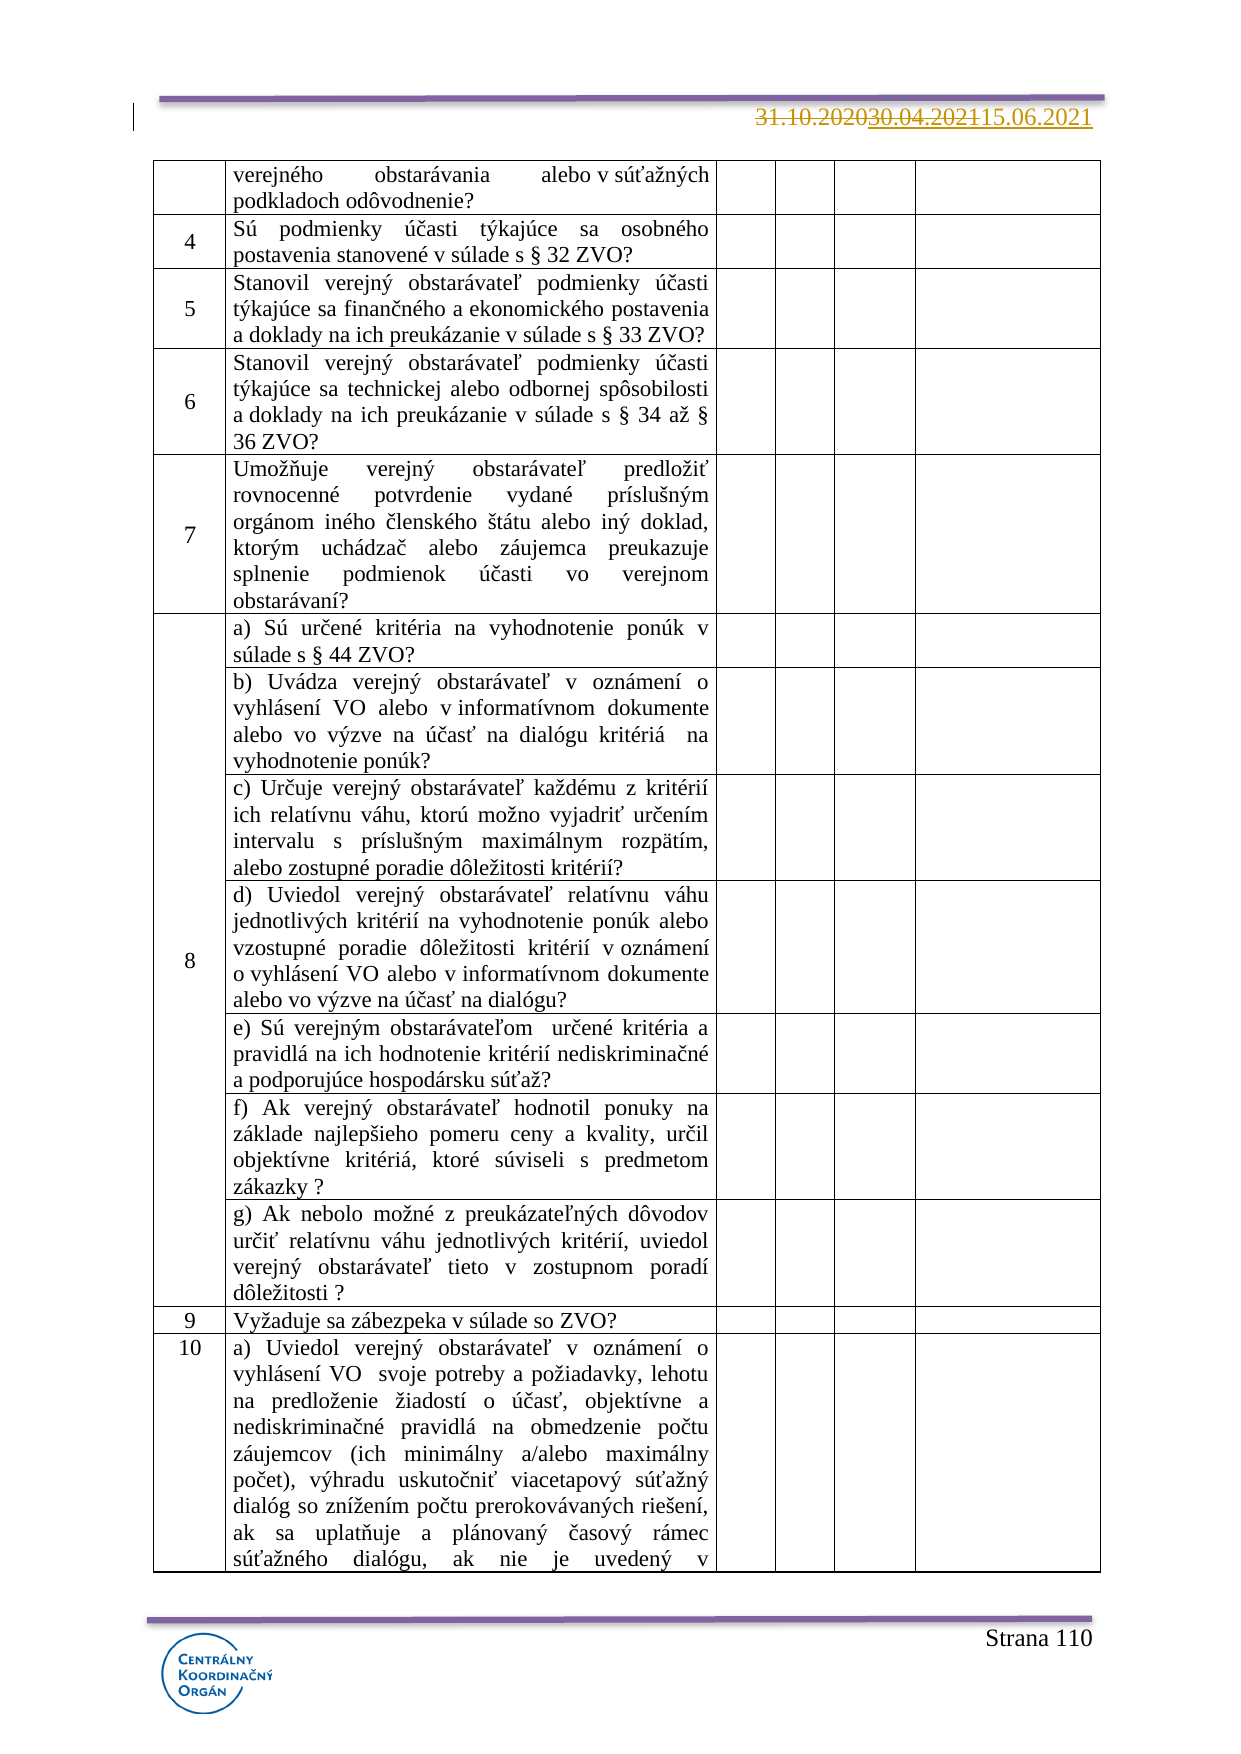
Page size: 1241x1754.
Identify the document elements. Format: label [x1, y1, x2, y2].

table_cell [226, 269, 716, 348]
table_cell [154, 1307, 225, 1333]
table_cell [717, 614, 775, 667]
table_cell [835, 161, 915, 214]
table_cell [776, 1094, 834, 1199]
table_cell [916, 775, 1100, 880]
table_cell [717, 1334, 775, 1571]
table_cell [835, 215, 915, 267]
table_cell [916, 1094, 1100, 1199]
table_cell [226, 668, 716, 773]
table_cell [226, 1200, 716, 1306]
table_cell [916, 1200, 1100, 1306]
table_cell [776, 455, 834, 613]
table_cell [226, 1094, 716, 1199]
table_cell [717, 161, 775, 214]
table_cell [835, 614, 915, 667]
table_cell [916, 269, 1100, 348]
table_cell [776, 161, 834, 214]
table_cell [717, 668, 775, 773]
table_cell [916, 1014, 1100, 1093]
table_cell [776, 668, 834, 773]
picture [159, 1631, 272, 1713]
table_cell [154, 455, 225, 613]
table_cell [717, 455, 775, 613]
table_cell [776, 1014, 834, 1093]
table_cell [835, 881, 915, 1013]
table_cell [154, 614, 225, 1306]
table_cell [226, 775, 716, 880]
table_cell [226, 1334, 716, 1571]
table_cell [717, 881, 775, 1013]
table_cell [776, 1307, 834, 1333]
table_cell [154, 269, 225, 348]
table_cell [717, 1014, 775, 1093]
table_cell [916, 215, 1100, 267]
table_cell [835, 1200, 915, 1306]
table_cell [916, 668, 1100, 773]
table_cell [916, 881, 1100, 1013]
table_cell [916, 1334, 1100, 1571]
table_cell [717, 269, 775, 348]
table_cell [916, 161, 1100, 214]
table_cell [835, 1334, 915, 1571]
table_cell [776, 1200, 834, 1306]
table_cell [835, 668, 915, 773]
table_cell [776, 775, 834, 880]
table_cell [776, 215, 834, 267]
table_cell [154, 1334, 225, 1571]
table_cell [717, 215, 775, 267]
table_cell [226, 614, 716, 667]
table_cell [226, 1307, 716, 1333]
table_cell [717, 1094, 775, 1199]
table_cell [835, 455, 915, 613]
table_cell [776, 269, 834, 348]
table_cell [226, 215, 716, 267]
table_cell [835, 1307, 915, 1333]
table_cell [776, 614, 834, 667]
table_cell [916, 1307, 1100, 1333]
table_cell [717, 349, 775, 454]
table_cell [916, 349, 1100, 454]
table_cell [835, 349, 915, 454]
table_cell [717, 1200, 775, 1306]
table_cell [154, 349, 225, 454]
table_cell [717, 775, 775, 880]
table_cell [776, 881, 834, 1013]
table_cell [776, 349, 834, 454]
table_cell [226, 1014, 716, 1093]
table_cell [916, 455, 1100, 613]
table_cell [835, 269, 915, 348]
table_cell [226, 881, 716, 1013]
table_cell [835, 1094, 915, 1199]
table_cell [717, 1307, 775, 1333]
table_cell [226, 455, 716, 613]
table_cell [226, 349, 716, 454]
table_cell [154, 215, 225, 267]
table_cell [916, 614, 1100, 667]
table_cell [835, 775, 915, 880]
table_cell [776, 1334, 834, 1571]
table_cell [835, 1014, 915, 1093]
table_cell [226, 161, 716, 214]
